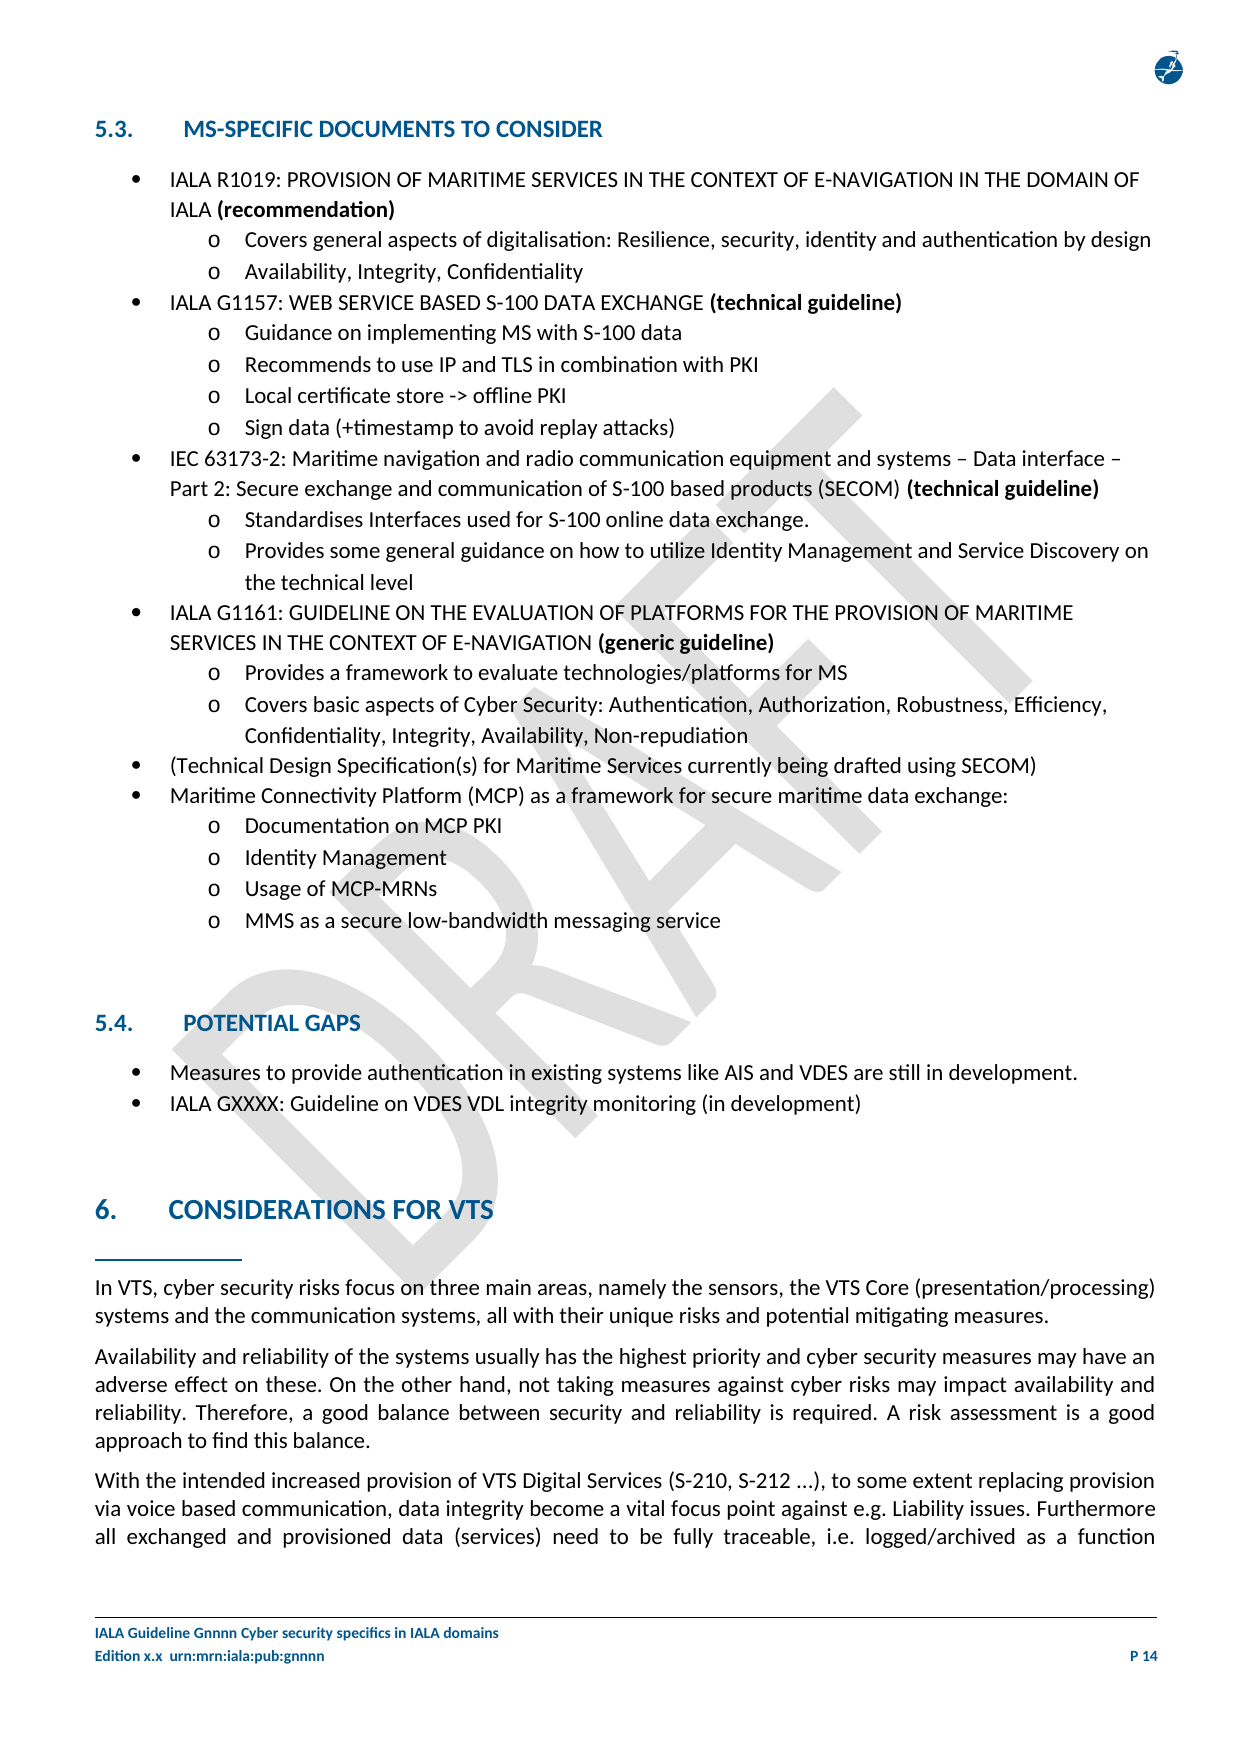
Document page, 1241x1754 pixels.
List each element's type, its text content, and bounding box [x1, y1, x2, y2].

list Availability, Integrity, Confidentiality [207, 257, 1157, 286]
list Local certificate store -> offline PKI [207, 381, 1157, 411]
list Usage of MCP-MRNs [207, 874, 1157, 904]
list Standardises Interfaces used for S-100 online data exchange. [207, 505, 1157, 534]
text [94, 1466, 1157, 1551]
subtitle Considerations for VTS [94, 1191, 1157, 1226]
list IALA GXXXX: Guideline on VDES VDL integrity monitoring (in development) [132, 1089, 1157, 1117]
list IALA G1157: WEB SERVICE BASED S-100 DATA EXCHANGE (technical guideline) [132, 288, 1157, 316]
list Maritime Connectivity Platform (MCP) as a framework for secure maritime data exchange: [132, 781, 1157, 809]
list Documentation on MCP PKI [207, 812, 1157, 841]
list IEC 63173-2: Maritime navigation and radio communication equipment and systems – Data interface – Part 2: Secure exchange and communication of S-100 based products (SECOM) (technical guideline) [132, 444, 1157, 503]
list Identity Management [207, 843, 1157, 872]
picture [1123, 0, 1241, 119]
list Guidance on implementing MS with S-100 data [207, 318, 1157, 348]
list IALA R1019: PROVISION OF MARITIME SERVICES IN THE CONTEXT OF E-NAVIGATION IN THE DOMAIN OF IALA (recommendation) [132, 165, 1157, 223]
list MMS as a secure low-bandwidth messaging service [207, 906, 1157, 935]
subtitle Potential Gaps [94, 1007, 1157, 1038]
list Recommends to use IP and TLS in combination with PKI [207, 350, 1157, 379]
list Provides a framework to evaluate technologies/platforms for MS [207, 658, 1157, 687]
list Measures to provide authentication in existing systems like AIS and VDES are still in development. [132, 1058, 1157, 1087]
subtitle MS-specific documents to consider [94, 114, 1157, 144]
list Covers general aspects of digitalisation: Resilience, security, identity and authentication by design [207, 225, 1157, 254]
list Covers basic aspects of Cyber Security: Authentication, Authorization, Robustness, Efficiency, Confidentiality, Integrity, Availability, Non-repudiation [207, 690, 1157, 749]
list (Technical Design Specification(s) for Maritime Services currently being drafted using SECOM) [132, 751, 1157, 779]
list IALA G1161: GUIDELINE ON THE EVALUATION OF PLATFORMS FOR THE PROVISION OF MARITIME SERVICES IN THE CONTEXT OF E-NAVIGATION (generic guideline) [132, 598, 1157, 656]
text Availability and reliability of the systems usually has the highest priority and cyber security measures may have an adverse effect on these. On the other hand, not taking measures against cyber risks may impact availability and reliability. Therefore, a good balance between security and reliability is required. A risk assessment is a good approach to find this balance. [94, 1342, 1157, 1454]
text In VTS, cyber security risks focus on three main areas, namely the sensors, the VTS Core (presentation/processing) systems and the communication systems, all with their unique risks and potential mitigating measures. [94, 1273, 1157, 1329]
list Provides some general guidance on how to utilize Identity Management and Service Discovery on the technical level [207, 536, 1157, 596]
list Sign data (+timestamp to avoid replay attacks) [207, 413, 1157, 442]
